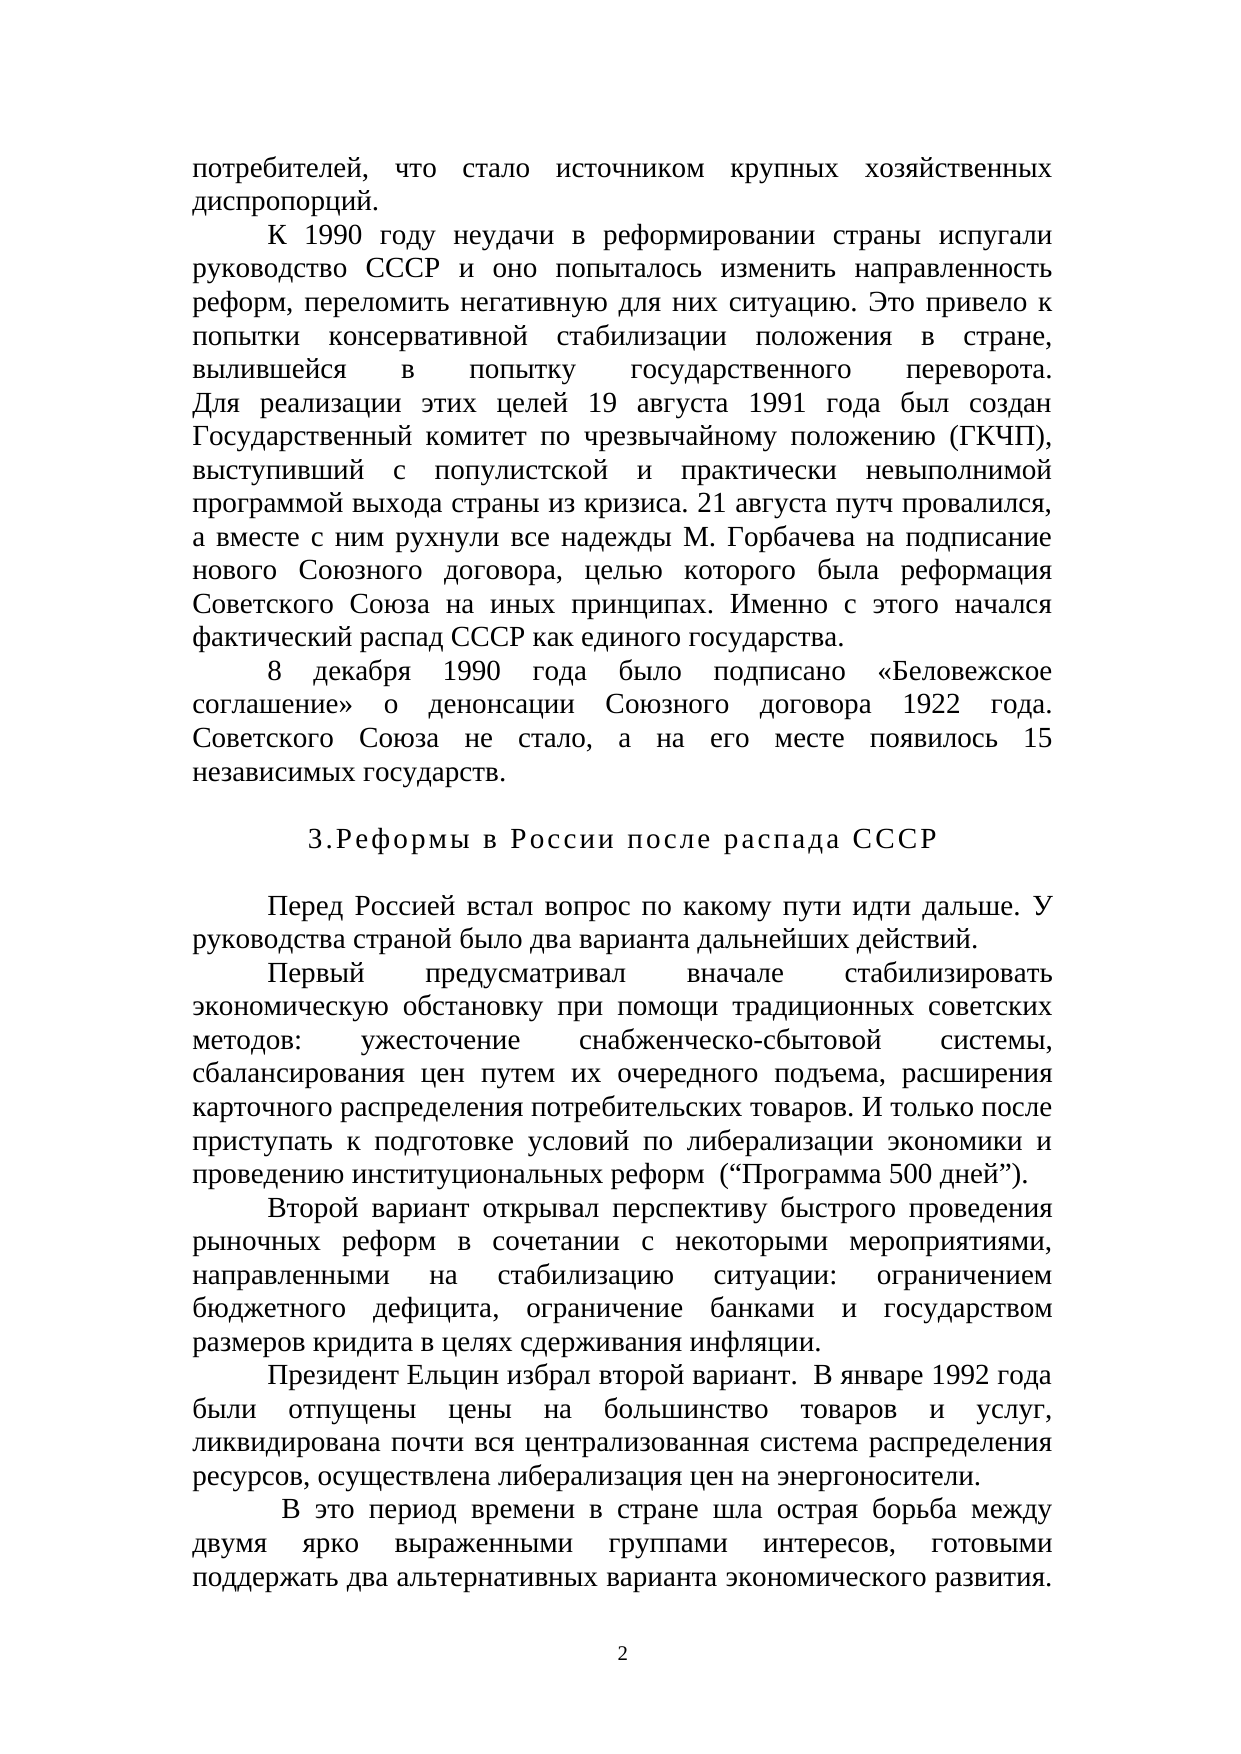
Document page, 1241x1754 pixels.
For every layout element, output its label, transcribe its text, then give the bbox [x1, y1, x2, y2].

text Президент Ельцин избрал второй вариант. В январе 1992 года были отпущены цены на большинство товаров и услуг, ликвидирована почти вся централизованная система распределения ресурсов, осуществлена либерализация цен на энергоносители. [192, 1357, 1053, 1492]
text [192, 150, 1053, 217]
text Второй вариант открывал перспективу быстрого проведения рыночных реформ в сочетании с некоторыми мероприятиями, направленными на стабилизацию ситуации: ограничением бюджетного дефицита, ограничение банками и государством размеров кридита в целях сдерживания инфляции. [192, 1190, 1053, 1357]
text 8 декабря 1990 года было подписано «Беловежское соглашение» о денонсации Союзного договора 1922 года. Советского Союза не стало, а на его месте появилось 15 независимых государств. [192, 653, 1053, 787]
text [192, 1492, 1053, 1592]
text Перед Россией встал вопрос по какому пути идти дальше. У руководства страной было два варианта дальнейших действий. [192, 888, 1053, 955]
text Первый предусматривал вначале стабилизировать экономическую обстановку при помощи традиционных советских методов: ужесточение снабженческо-сбытовой системы, сбалансирования цен путем их очередного подъема, расширения карточного распределения потребительских товаров. И только после приступать к подготовке условий по либерализации экономики и проведению институциональных реформ (“Программа 500 дней”). [192, 955, 1053, 1190]
text 3.Реформы в России после распада СССР [192, 821, 1053, 854]
text К 1990 году неудачи в реформировании страны испугали руководство СССР и оно попыталось изменить направленность реформ, переломить негативную для них ситуацию. Это привело к попытки консервативной стабилизации положения в стране, вылившейся в попытку государственного переворота. Для реализации этих целей 19 августа 1991 года был создан Государственный комитет по чрезвычайному положению (ГКЧП), выступивший с популистской и практически невыполнимой программой выхода страны из кризиса. 21 августа путч провалился, а вместе с ним рухнули все надежды М. Горбачева на подписание нового Союзного договора, целью которого была реформация Советского Союза на иных принципах. Именно с этого начался фактический распад СССР как единого государства. [192, 217, 1053, 653]
